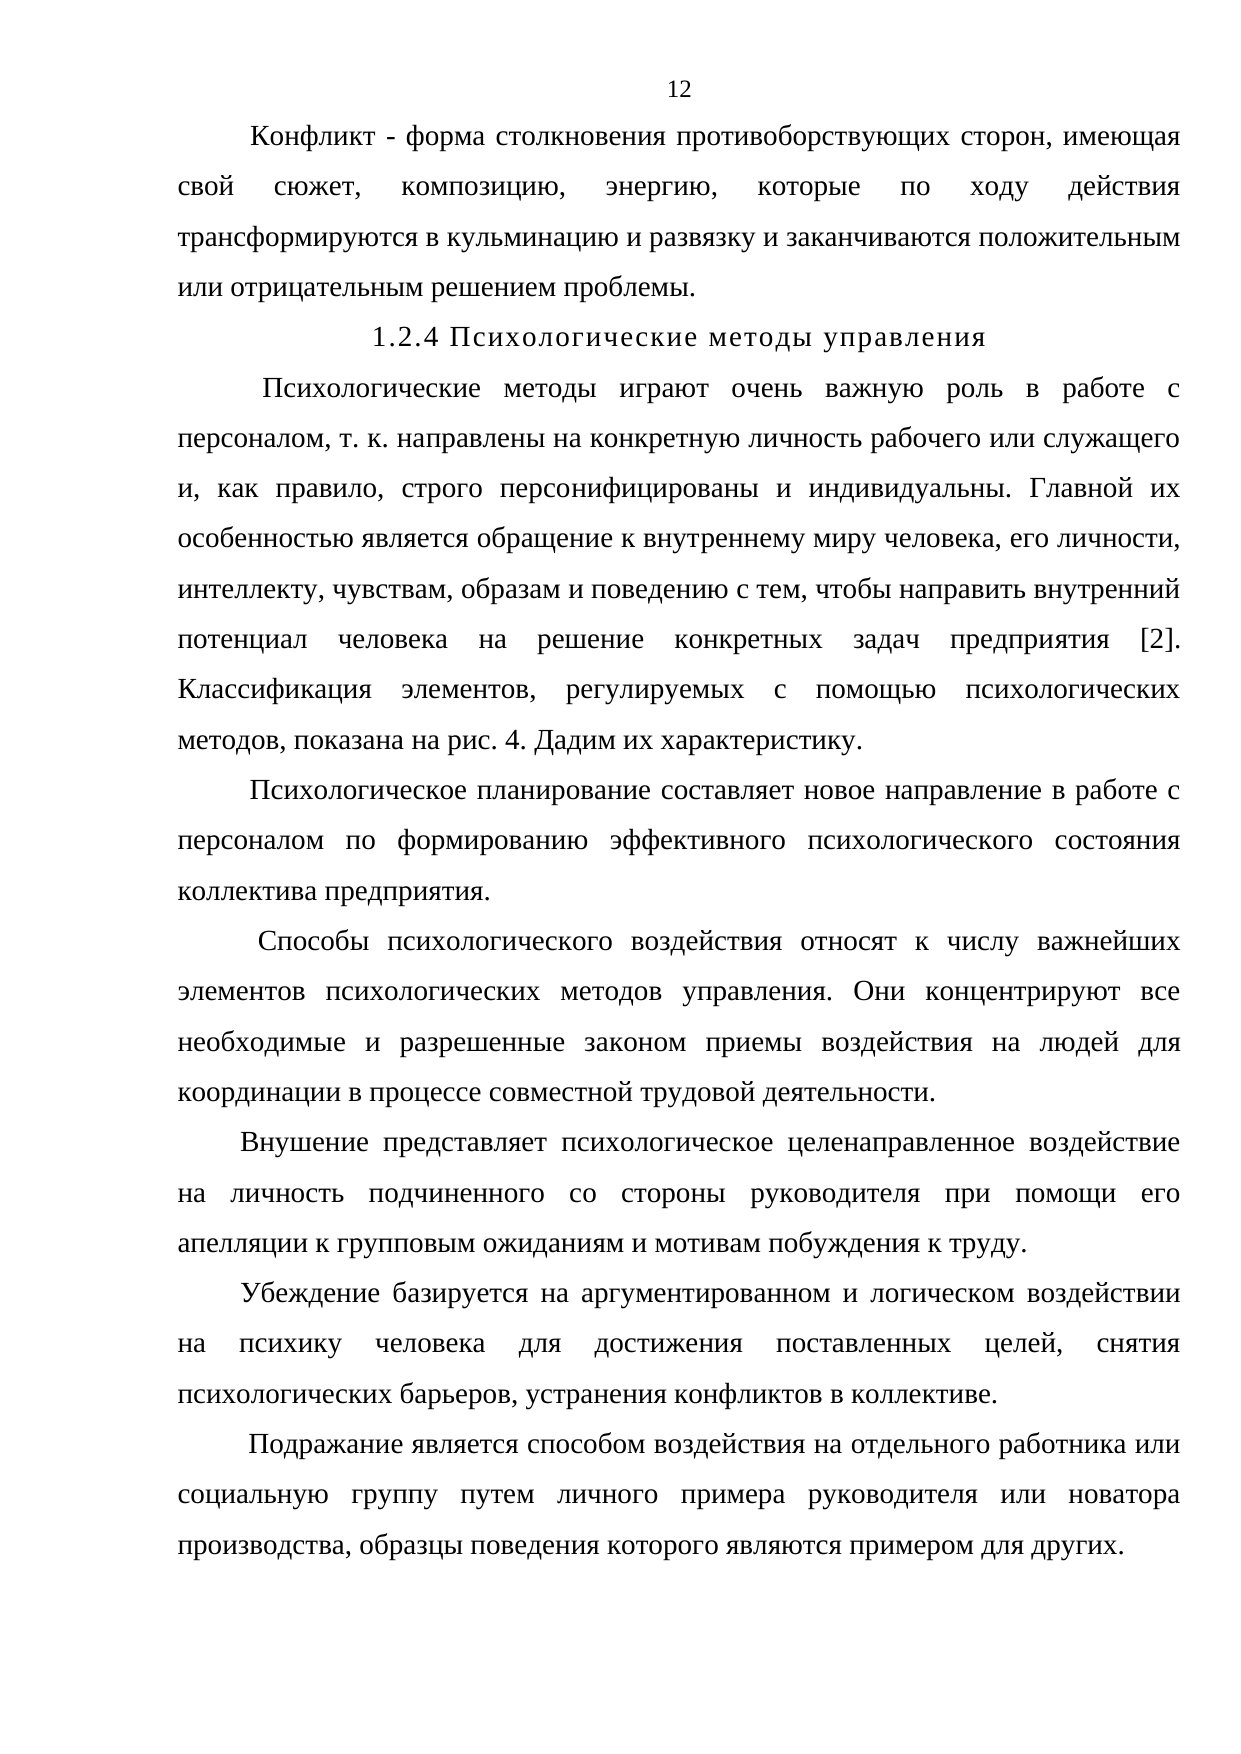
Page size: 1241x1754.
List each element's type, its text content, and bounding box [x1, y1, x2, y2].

text Конфликт - форма столкновения противоборствующих сторон, имеющая свой сюжет, композицию, энергию, которые по ходу действия трансформируются в кульминацию и развязку и заканчиваются положительным или отрицательным решением проблемы. [177, 118, 1181, 303]
text Психологическое планирование составляет новое направление в работе с персоналом по формированию эффективного психологического состояния коллектива предприятия. [177, 772, 1181, 906]
text Убеждение базируется на аргументированном и логическом воздействии на психику человека для достижения поставленных целей, снятия психологических барьеров, устранения конфликтов в коллективе. [177, 1275, 1181, 1409]
text Подражание является способом воздействия на отдельного работника или социальную группу путем личного примера руководителя или новатора производства, образцы поведения которого являются примером для других. [177, 1426, 1181, 1560]
text Внушение представляет психологическое целенаправленное воздействие на личность подчиненного со стороны руководителя при помощи его апелляции к групповым ожиданиям и мотивам побуждения к труду. [177, 1124, 1181, 1258]
text Психологические методы играют очень важную роль в работе с персоналом, т. к. направлены на конкретную личность рабочего или служащего и, как правило, строго персонифицированы и индивидуальны. Главной их особенностью является обращение к внутреннему миру человека, его личности, интеллекту, чувствам, образам и поведению с тем, чтобы направить внутренний потенциал человека на решение конкретных задач предприятия [2]. Классификация элементов, регулируемых с помощью психологических методов, показана на рис. 4. Дадим их характеристику. [177, 370, 1181, 755]
text Способы психологического воздействия относят к числу важнейших элементов психологических методов управления. Они концентрируют все необходимые и разрешенные законом приемы воздействия на людей для координации в процессе совместной трудовой деятельности. [177, 923, 1181, 1108]
subtitle 1.2.4 Психологические методы управления [177, 319, 1181, 353]
